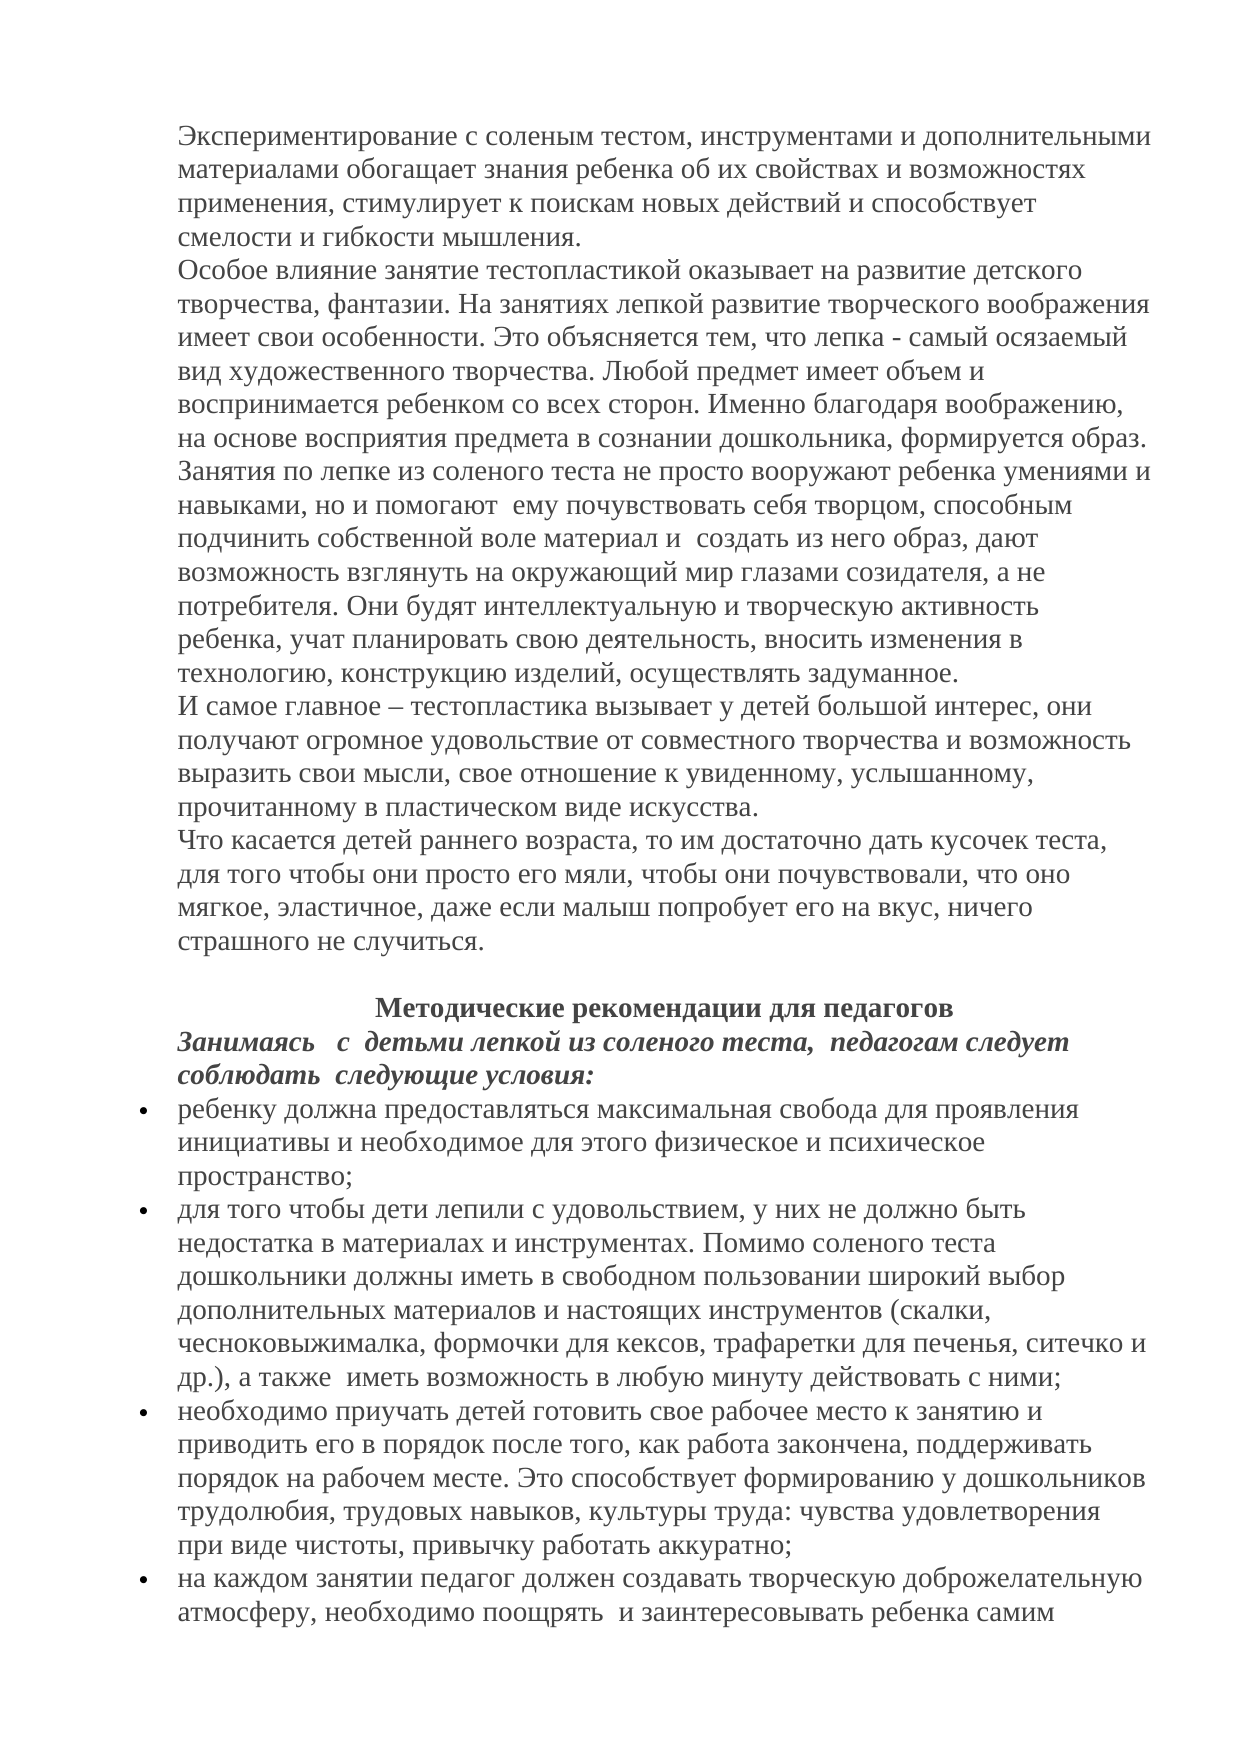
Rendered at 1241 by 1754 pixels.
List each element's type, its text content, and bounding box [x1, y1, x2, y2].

text Методические рекомендации для педагогов [177, 990, 1152, 1024]
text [177, 118, 1152, 252]
list необходимо приучать детей готовить свое рабочее место к занятию и приводить его в порядок после того, как работа закончена, поддерживать порядок на рабочем месте. Это способствует формированию у дошкольников трудолюбия, трудовых навыков, культуры труда: чувства удовлетворения при виде чистоты, привычку работать аккуратно; [140, 1393, 1152, 1560]
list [140, 1560, 1152, 1627]
text Что касается детей раннего возраста, то им достаточно дать кусочек теста, для того чтобы они просто его мяли, чтобы они почувствовали, что оно мягкое, эластичное, даже если малыш попробует его на вкус, ничего страшного не случиться. [177, 822, 1152, 957]
list для того чтобы дети лепили с удовольствием, у них не должно быть недостатка в материалах и инструментах. Помимо соленого теста дошкольники должны иметь в свободном пользовании широкий выбор дополнительных материалов и настоящих инструментов (скалки, чесноковыжималка, формочки для кексов, трафаретки для печенья, ситечко и др.), а также иметь возможность в любую минуту действовать с ними; [140, 1191, 1152, 1393]
text Особое влияние занятие тестопластикой оказывает на развитие детского творчества, фантазии. На занятиях лепкой развитие творческого воображения имеет свои особенности. Это объясняется тем, что лепка - самый осязаемый вид художественного творчества. Любой предмет имеет объем и воспринимается ребенком со всех сторон. Именно благодаря воображению, на основе восприятия предмета в сознании дошкольника, формируется образ. [177, 252, 1152, 453]
text Занятия по лепке из соленого теста не просто вооружают ребенка умениями и навыками, но и помогают ему почувствовать себя творцом, способным подчинить собственной воле материал и создать из него образ, дают возможность взглянуть на окружающий мир глазами созидателя, а не потребителя. Они будят интеллектуальную и творческую активность ребенка, учат планировать свою деятельность, вносить изменения в технологию, конструкцию изделий, осуществлять задуманное. [177, 453, 1152, 688]
text Занимаясь с детьми лепкой из соленого теста, педагогам следует соблюдать следующие условия: [177, 1024, 1152, 1091]
list ребенку должна предоставляться максимальная свобода для проявления инициативы и необходимое для этого физическое и психическое пространство; [140, 1091, 1152, 1191]
text И самое главное – тестопластика вызывает у детей большой интерес, они получают огромное удовольствие от совместного творчества и возможность выразить свои мысли, свое отношение к увиденному, услышанному, прочитанному в пластическом виде искусства. [177, 688, 1152, 822]
